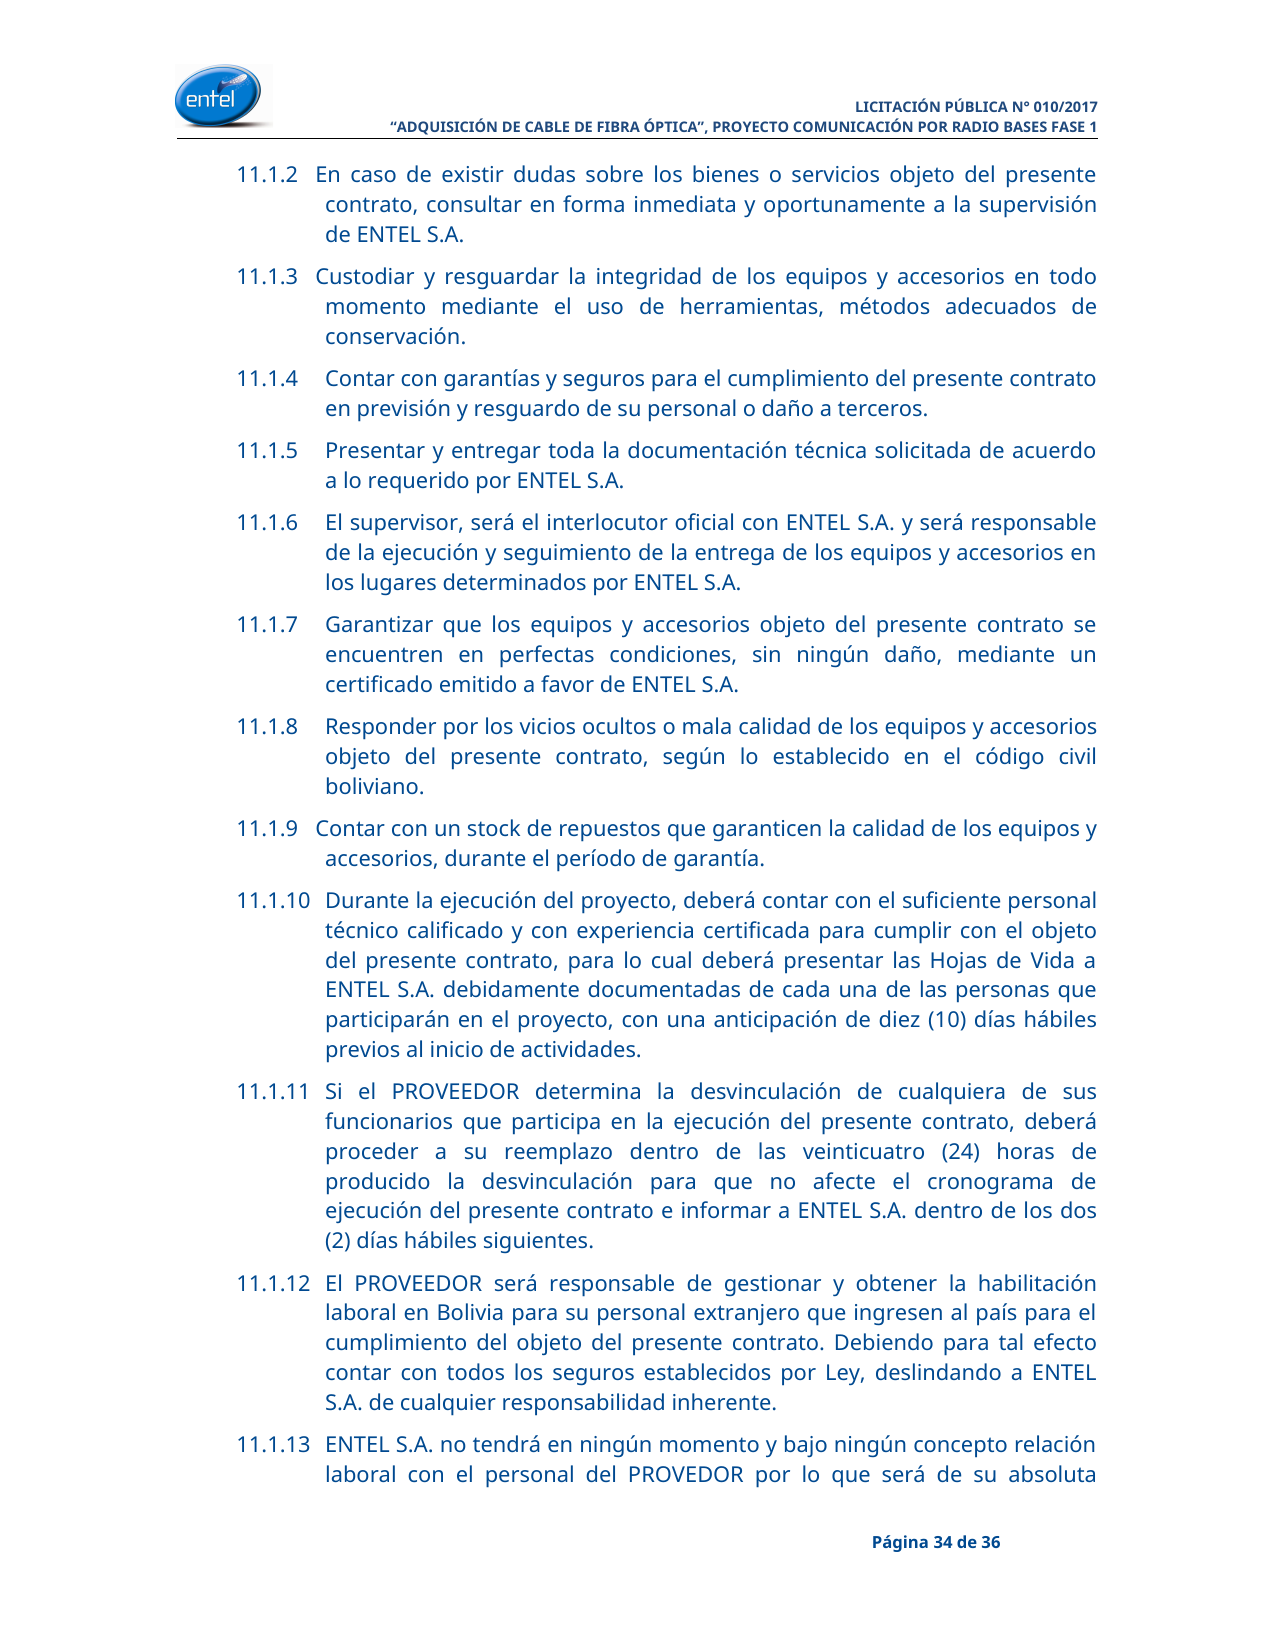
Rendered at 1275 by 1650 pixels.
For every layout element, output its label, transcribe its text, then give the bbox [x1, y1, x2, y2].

text 11.1.3 Custodiar y resguardar la integridad de los equipos y accesorios en todo momento mediante el uso de herramientas, métodos adecuados de conservación. [236, 261, 1098, 351]
text 11.1.2 En caso de existir dudas sobre los bienes o servicios objeto del presente contrato, consultar en forma inmediata y oportunamente a la supervisión de ENTEL S.A. [236, 159, 1098, 249]
text 11.1.7 Garantizar que los equipos y accesorios objeto del presente contrato se encuentren en perfectas condiciones, sin ningún daño, mediante un certificado emitido a favor de ENTEL S.A. [236, 609, 1098, 698]
text 11.1.4 Contar con garantías y seguros para el cumplimiento del presente contrato en previsión y resguardo de su personal o daño a terceros. [236, 363, 1098, 423]
text 11.1.9 Contar con un stock de repuestos que garanticen la calidad de los equipos y accesorios, durante el período de garantía. [236, 813, 1098, 872]
text 11.1.11 Si el PROVEEDOR determina la desvinculación de cualquiera de sus funcionarios que participa en la ejecución del presente contrato, deberá proceder a su reemplazo dentro de las veinticuatro (24) horas de producido la desvinculación para que no afecte el cronograma de ejecución del presente contrato e informar a ENTEL S.A. dentro de los dos (2) días hábiles siguientes. [236, 1076, 1098, 1255]
text 11.1.6 El supervisor, será el interlocutor oficial con ENTEL S.A. y será responsable de la ejecución y seguimiento de la entrega de los equipos y accesorios en los lugares determinados por ENTEL S.A. [236, 507, 1098, 597]
text 11.1.12 El PROVEEDOR será responsable de gestionar y obtener la habilitación laboral en Bolivia para su personal extranjero que ingresen al país para el cumplimiento del objeto del presente contrato. Debiendo para tal efecto contar con todos los seguros establecidos por Ley, deslindando a ENTEL S.A. de cualquier responsabilidad inherente. [236, 1267, 1098, 1416]
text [236, 1429, 1098, 1488]
text 11.1.8 Responder por los vicios ocultos o mala calidad de los equipos y accesorios objeto del presente contrato, según lo establecido en el código civil boliviano. [236, 711, 1098, 800]
picture [174, 64, 274, 128]
text 11.1.5 Presentar y entregar toda la documentación técnica solicitada de acuerdo a lo requerido por ENTEL S.A. [236, 435, 1098, 495]
text 11.1.10 Durante la ejecución del proyecto, deberá contar con el suficiente personal técnico calificado y con experiencia certificada para cumplir con el objeto del presente contrato, para lo cual deberá presentar las Hojas de Vida a ENTEL S.A. debidamente documentadas de cada una de las personas que participarán en el proyecto, con una anticipación de diez (10) días hábiles previos al inicio de actividades. [236, 885, 1098, 1064]
